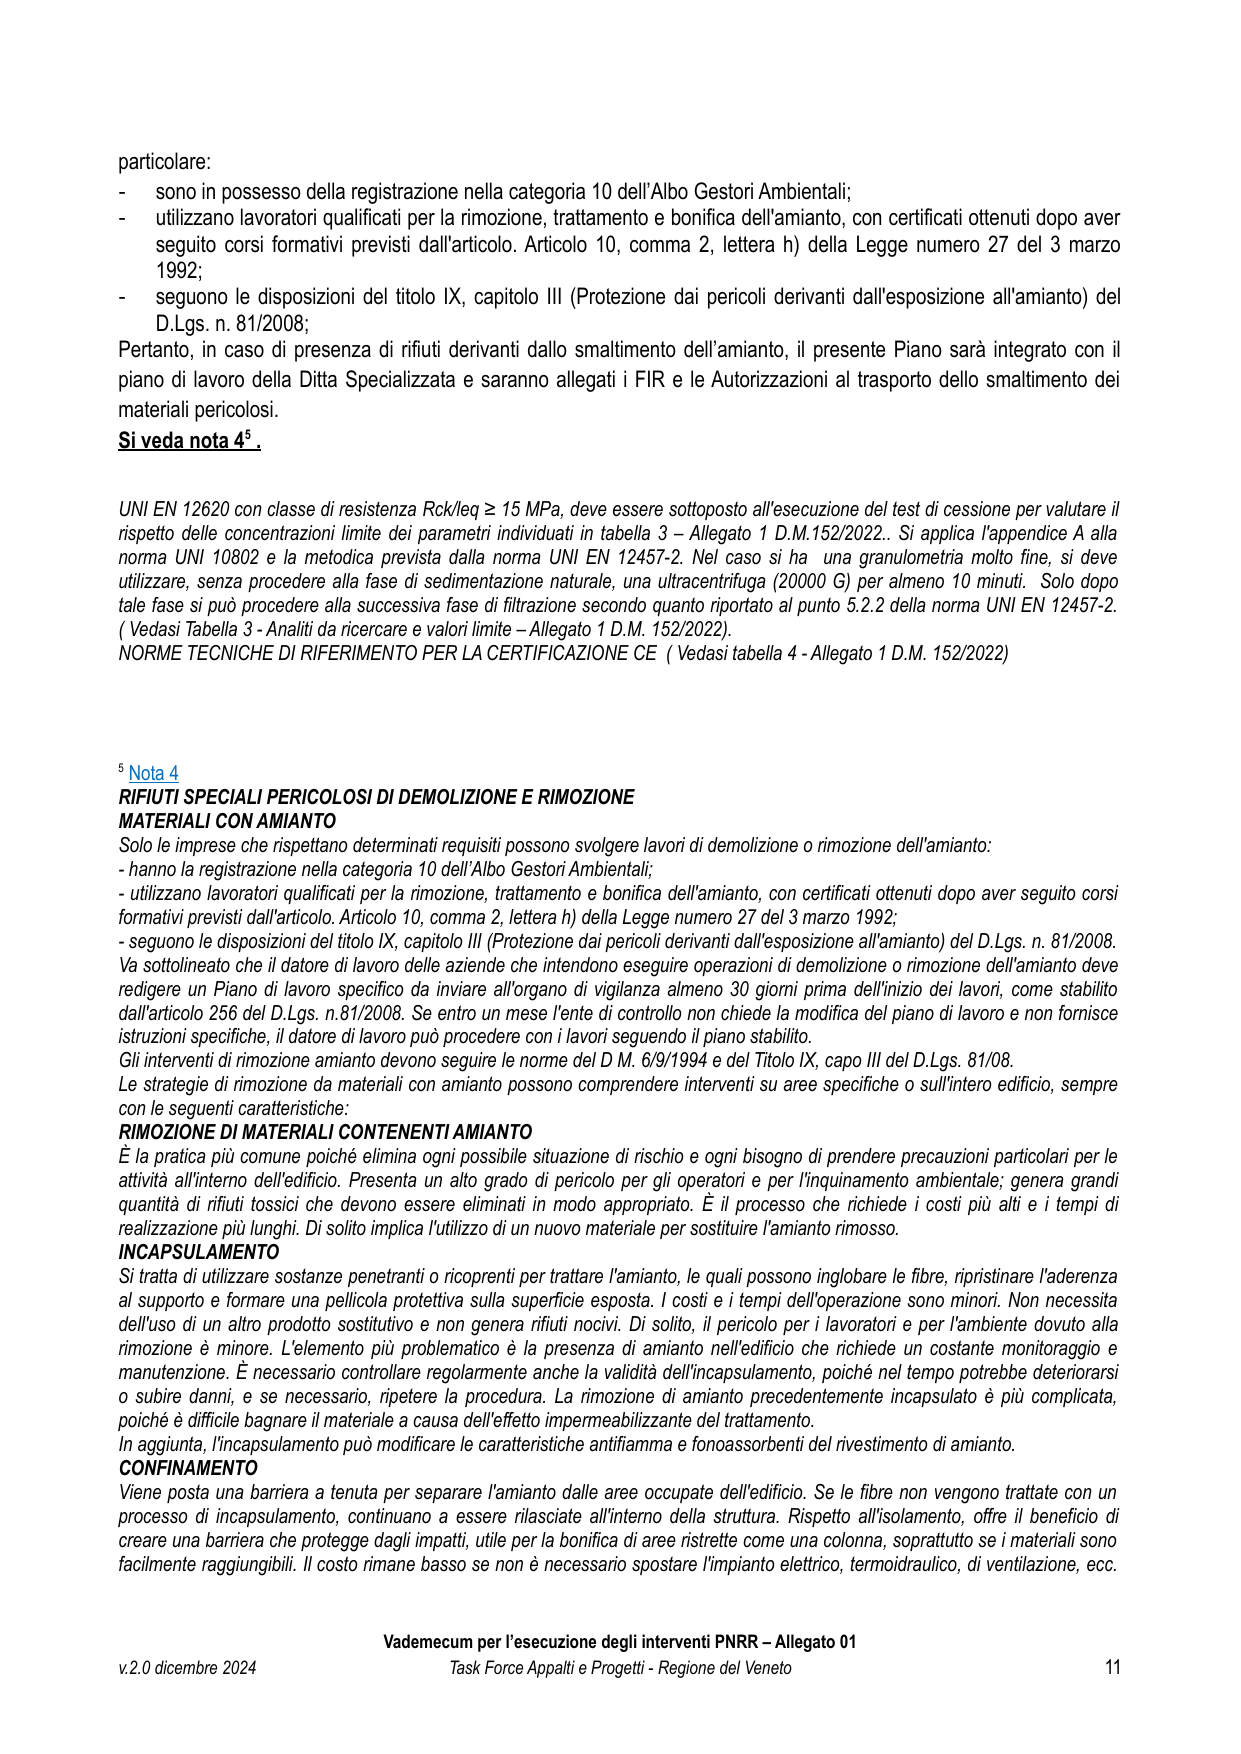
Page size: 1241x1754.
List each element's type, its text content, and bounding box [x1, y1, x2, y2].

text Possono svolgere lavori di demolizione o rimozione dell'amianto solo le imprese che rispettano determinati requisiti, in particolare: [118, 148, 1122, 174]
list utilizzano lavoratori qualificati per la rimozione, trattamento e bonifica dell'amianto, con certificati ottenuti dopo aver seguito corsi formativi previsti dall'articolo. Articolo 10, comma 2, lettera h) della Legge numero 27 del 3 marzo 1992; [118, 204, 1122, 283]
text Si veda nota 4 . [118, 427, 1122, 453]
list sono in possesso della registrazione nella categoria 10 dell’Albo Gestori Ambientali; [118, 178, 1122, 204]
list seguono le disposizioni del titolo IX, capitolo III (Protezione dai pericoli derivanti dall'esposizione all'amianto) del D.Lgs. n. 81/2008; [118, 283, 1122, 336]
text Pertanto, in caso di presenza di rifiuti derivanti dallo smaltimento dell’amianto, il presente Piano sarà integrato con il piano di lavoro della Ditta Specializzata e saranno allegati i FIR e le Autorizzazioni al trasporto dello smaltimento dei materiali pericolosi. [118, 336, 1122, 423]
